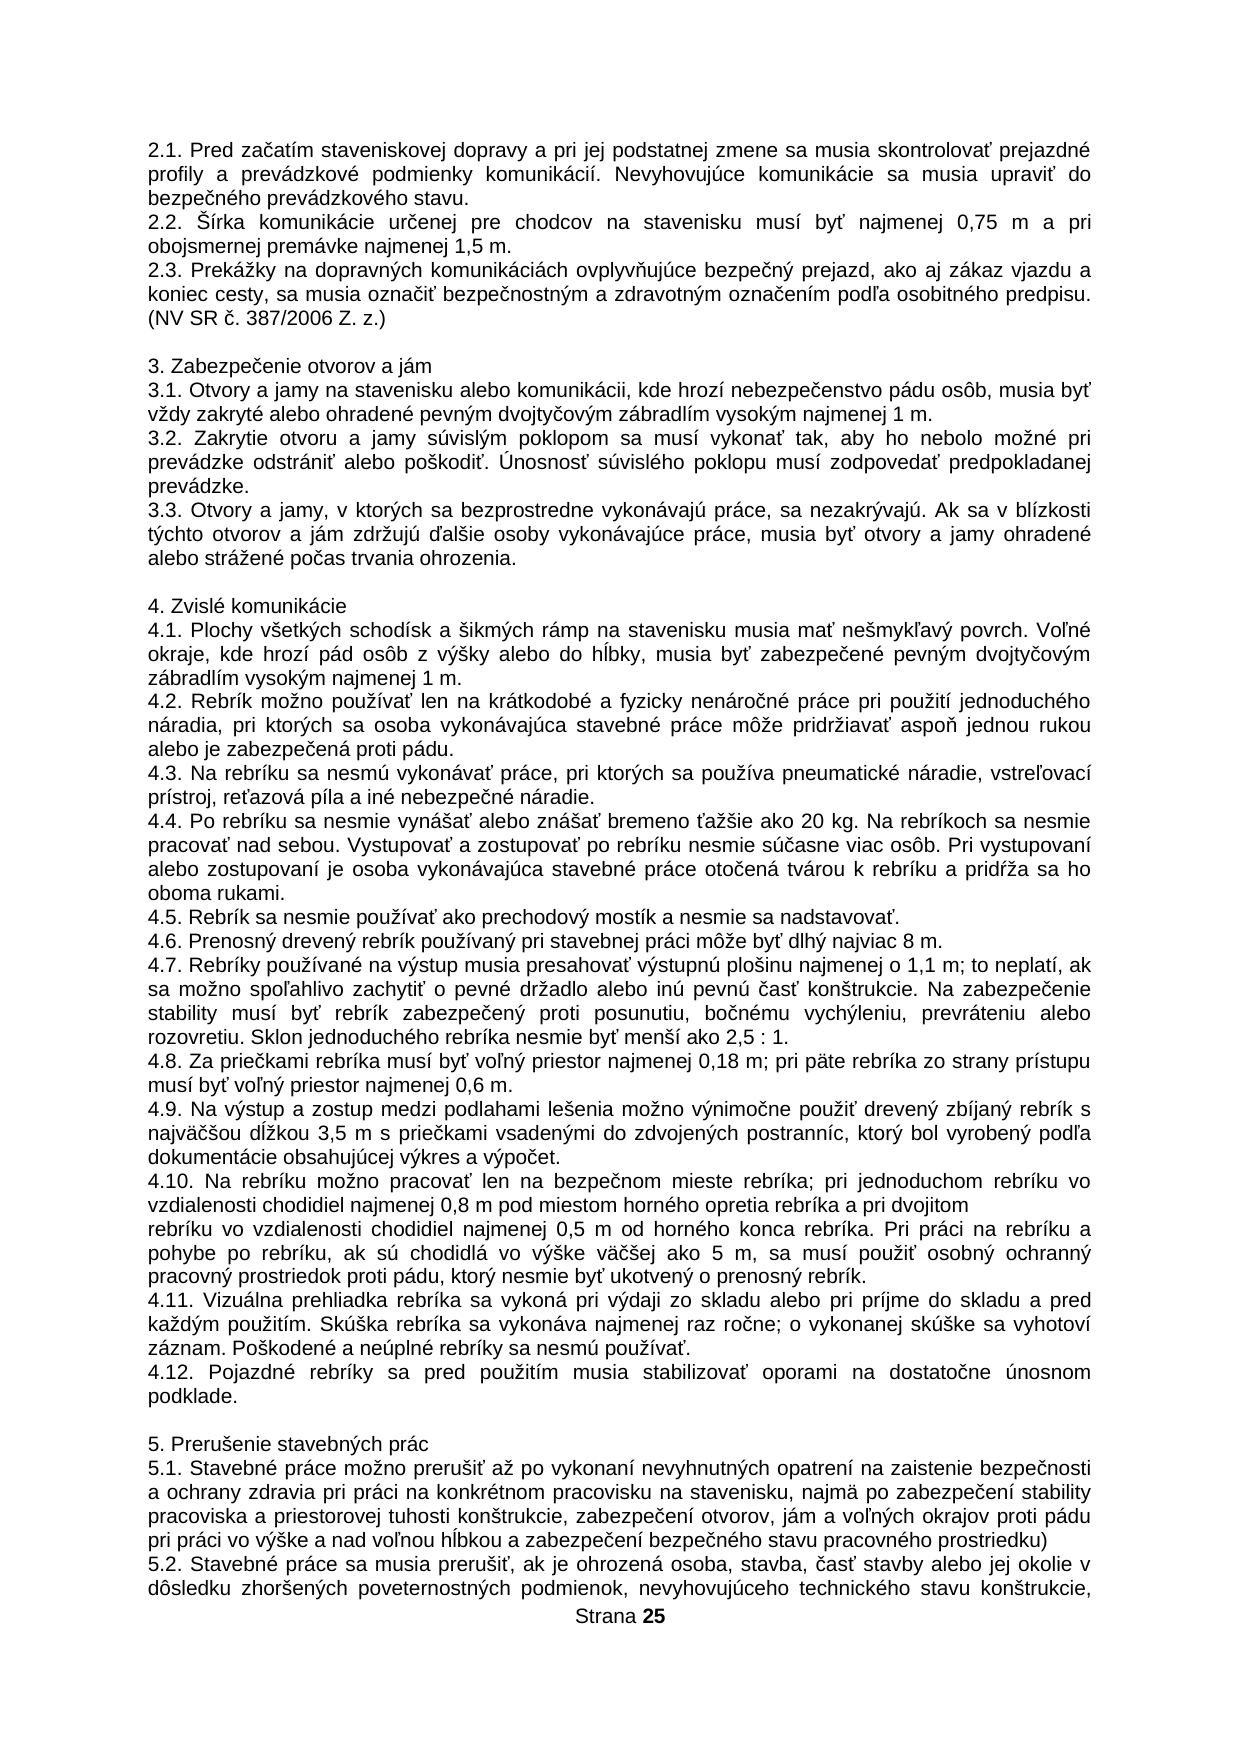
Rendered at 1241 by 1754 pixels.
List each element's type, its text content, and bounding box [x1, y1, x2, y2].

text 4.3. Na rebríku sa nesmú vykonávať práce, pri ktorých sa používa pneumatické náradie, vstreľovací prístroj, reťazová píla a iné nebezpečné náradie. [148, 761, 1092, 809]
text 2.1. Pred začatím staveniskovej dopravy a pri jej podstatnej zmene sa musia skontrolovať prejazdné profily a prevádzkové podmienky komunikácií. Nevyhovujúce komunikácie sa musia upraviť do bezpečného prevádzkového stavu. [148, 138, 1092, 210]
text 3.2. Zakrytie otvoru a jamy súvislým poklopom sa musí vykonať tak, aby ho nebolo možné pri prevádzke odstrániť alebo poškodiť. Únosnosť súvislého poklopu musí zodpovedať predpokladanej prevádzke. [148, 426, 1092, 498]
text 4.5. Rebrík sa nesmie používať ako prechodový mostík a nesmie sa nadstavovať. [148, 905, 1092, 929]
text rebríku vo vzdialenosti chodidiel najmenej 0,5 m od horného konca rebríka. Pri práci na rebríku a pohybe po rebríku, ak sú chodidlá vo výške väčšej ako 5 m, sa musí použiť osobný ochranný pracovný prostriedok proti pádu, ktorý nesmie byť ukotvený o prenosný rebrík. [148, 1216, 1092, 1288]
text 2.2. Šírka komunikácie určenej pre chodcov na stavenisku musí byť najmenej 0,75 m a pri obojsmernej premávke najmenej 1,5 m. [148, 210, 1092, 258]
text 4.11. Vizuálna prehliadka rebríka sa vykoná pri výdaji zo skladu alebo pri príjme do skladu a pred každým použitím. Skúška rebríka sa vykonáva najmenej raz ročne; o vykonanej skúške sa vyhotoví záznam. Poškodené a neúplné rebríky sa nesmú používať. [148, 1288, 1092, 1360]
text 4.4. Po rebríku sa nesmie vynášať alebo znášať bremeno ťažšie ako 20 kg. Na rebríkoch sa nesmie pracovať nad sebou. Vystupovať a zostupovať po rebríku nesmie súčasne viac osôb. Pri vystupovaní alebo zostupovaní je osoba vykonávajúca stavebné práce otočená tvárou k rebríku a pridŕža sa ho oboma rukami. [148, 809, 1092, 905]
text 3.3. Otvory a jamy, v ktorých sa bezprostredne vykonávajú práce, sa nezakrývajú. Ak sa v blízkosti týchto otvorov a jám zdržujú ďalšie osoby vykonávajúce práce, musia byť otvory a jamy ohradené alebo strážené počas trvania ohrozenia. [148, 498, 1092, 569]
text 4.10. Na rebríku možno pracovať len na bezpečnom mieste rebríka; pri jednoduchom rebríku vo vzdialenosti chodidiel najmenej 0,8 m pod miestom horného opretia rebríka a pri dvojitom [148, 1168, 1092, 1216]
text 5.1. Stavebné práce možno prerušiť až po vykonaní nevyhnutných opatrení na zaistenie bezpečnosti a ochrany zdravia pri práci na konkrétnom pracovisku na stavenisku, najmä po zabezpečení stability pracoviska a priestorovej tuhosti konštrukcie, zabezpečení otvorov, jám a voľných okrajov proti pádu pri práci vo výške a nad voľnou hĺbkou a zabezpečení bezpečného stavu pracovného prostriedku) [148, 1456, 1092, 1552]
text 3. Zabezpečenie otvorov a jám [148, 354, 1092, 378]
text 4.7. Rebríky používané na výstup musia presahovať výstupnú plošinu najmenej o 1,1 m; to neplatí, ak sa možno spoľahlivo zachytiť o pevné držadlo alebo inú pevnú časť konštrukcie. Na zabezpečenie stability musí byť rebrík zabezpečený proti posunutiu, bočnému vychýleniu, prevráteniu alebo rozovretiu. Sklon jednoduchého rebríka nesmie byť menší ako 2,5 : 1. [148, 953, 1092, 1049]
text 4.1. Plochy všetkých schodísk a šikmých rámp na stavenisku musia mať nešmykľavý povrch. Voľné okraje, kde hrozí pád osôb z výšky alebo do hĺbky, musia byť zabezpečené pevným dvojtyčovým zábradlím vysokým najmenej 1 m. [148, 617, 1092, 689]
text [148, 1552, 1092, 1600]
text 5. Prerušenie stavebných prác [148, 1432, 1092, 1456]
text 3.1. Otvory a jamy na stavenisku alebo komunikácii, kde hrozí nebezpečenstvo pádu osôb, musia byť vždy zakryté alebo ohradené pevným dvojtyčovým zábradlím vysokým najmenej 1 m. [148, 378, 1092, 426]
text 4. Zvislé komunikácie [148, 593, 1092, 617]
text 4.2. Rebrík možno používať len na krátkodobé a fyzicky nenáročné práce pri použití jednoduchého náradia, pri ktorých sa osoba vykonávajúca stavebné práce môže pridržiavať aspoň jednou rukou alebo je zabezpečená proti pádu. [148, 689, 1092, 761]
text 4.12. Pojazdné rebríky sa pred použitím musia stabilizovať oporami na dostatočne únosnom podklade. [148, 1360, 1092, 1408]
text 2.3. Prekážky na dopravných komunikáciách ovplyvňujúce bezpečný prejazd, ako aj zákaz vjazdu a koniec cesty, sa musia označiť bezpečnostným a zdravotným označením podľa osobitného predpisu. (NV SR č. 387/2006 Z. z.) [148, 258, 1092, 330]
text 4.8. Za priečkami rebríka musí byť voľný priestor najmenej 0,18 m; pri päte rebríka zo strany prístupu musí byť voľný priestor najmenej 0,6 m. [148, 1049, 1092, 1097]
text 4.9. Na výstup a zostup medzi podlahami lešenia možno výnimočne použiť drevený zbíjaný rebrík s najväčšou dĺžkou 3,5 m s priečkami vsadenými do zdvojených postranníc, ktorý bol vyrobený podľa dokumentácie obsahujúcej výkres a výpočet. [148, 1097, 1092, 1168]
text 4.6. Prenosný drevený rebrík používaný pri stavebnej práci môže byť dlhý najviac 8 m. [148, 929, 1092, 953]
